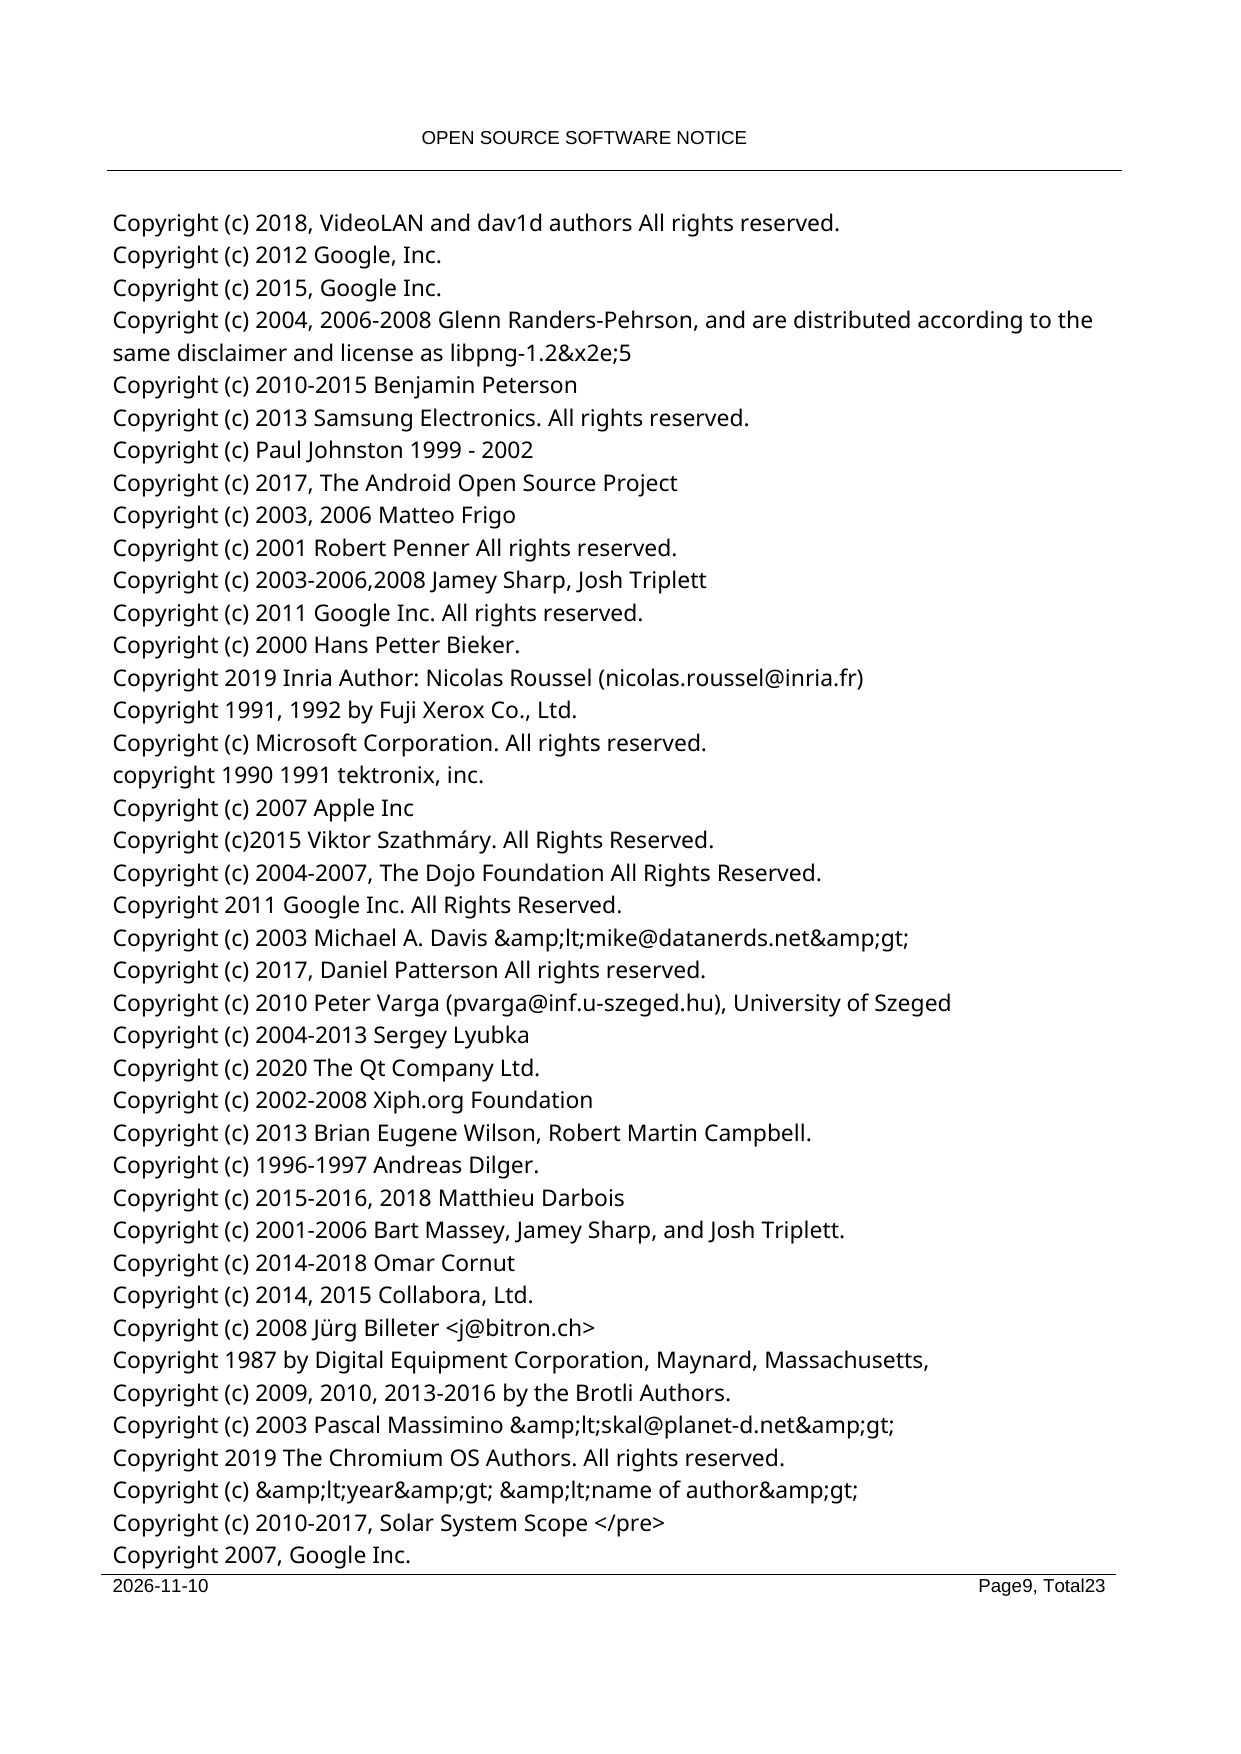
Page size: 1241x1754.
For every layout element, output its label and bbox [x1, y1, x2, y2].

text [112, 206, 1128, 1571]
